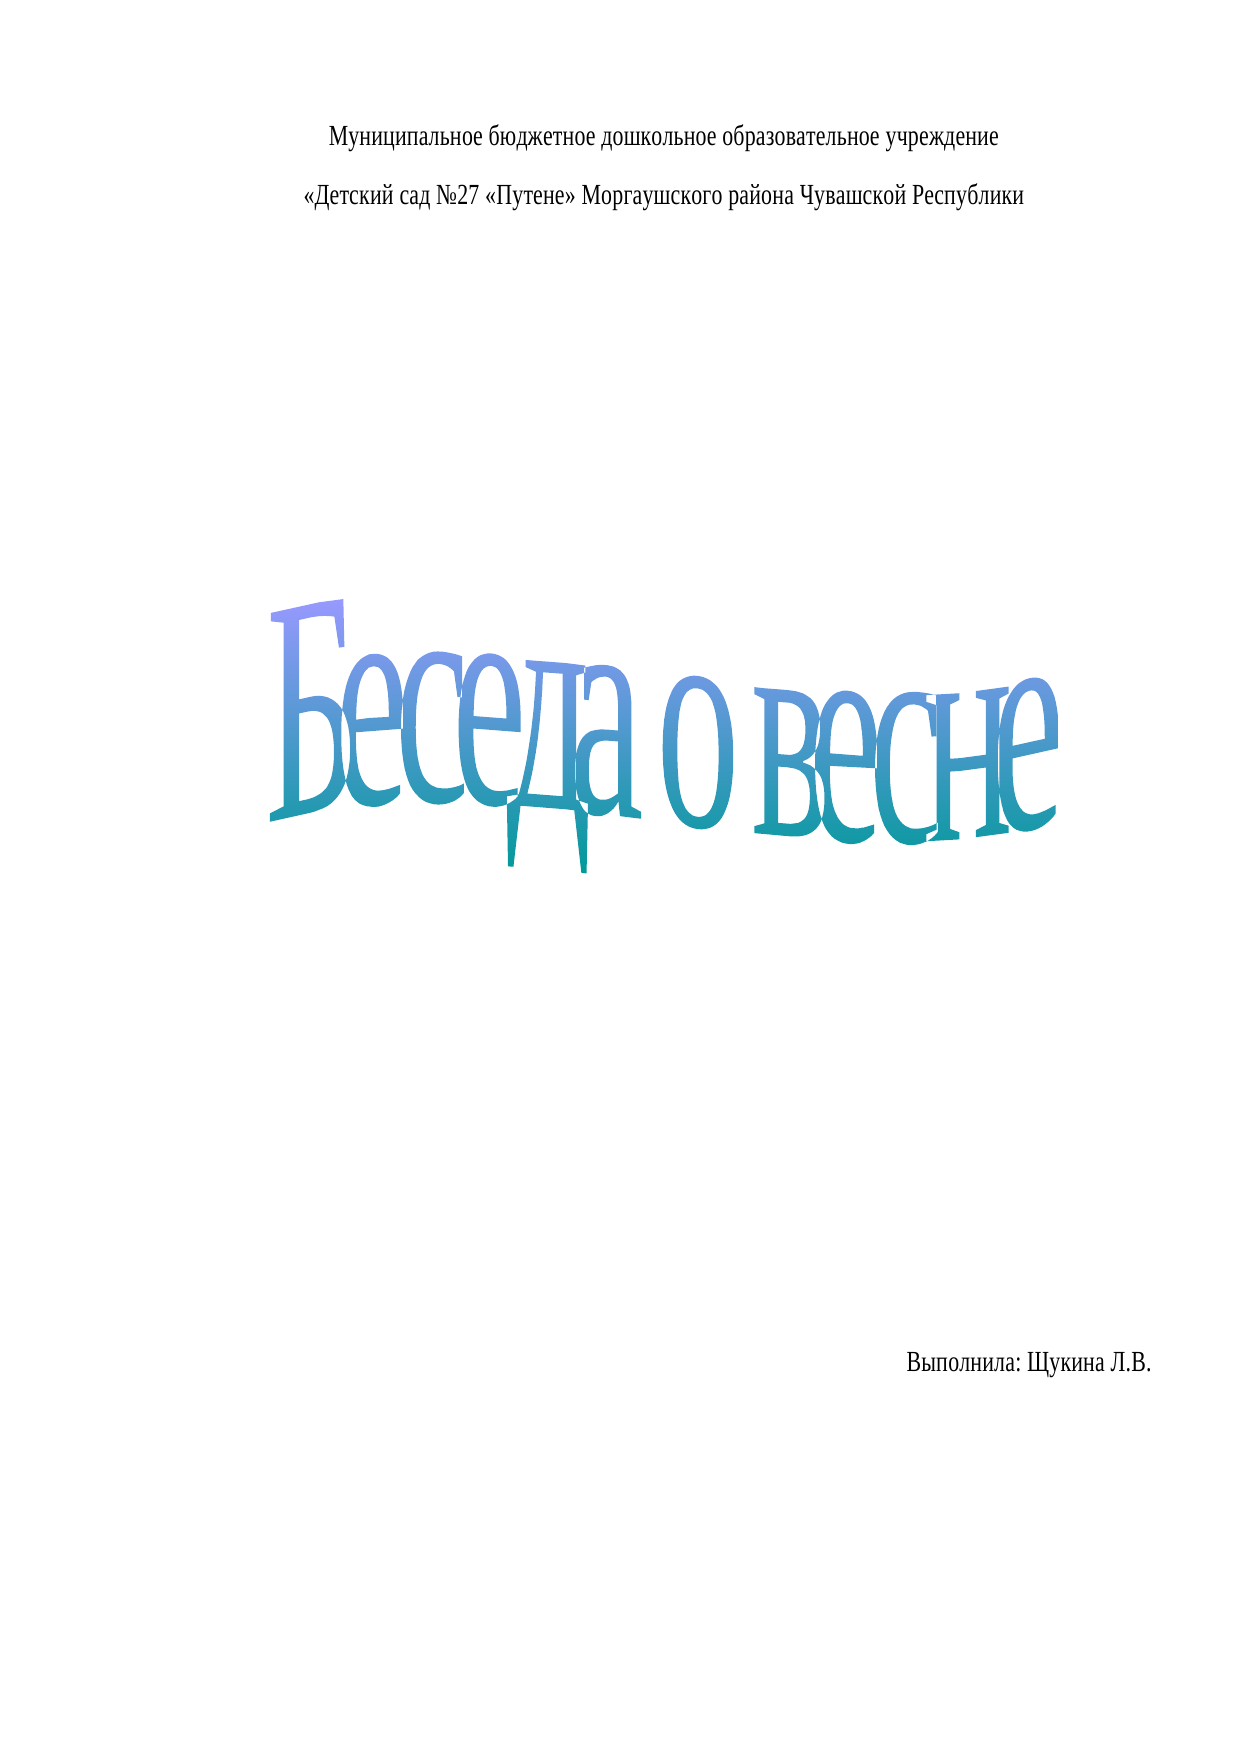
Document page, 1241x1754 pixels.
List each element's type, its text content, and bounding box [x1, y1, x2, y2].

text Муниципальное бюджетное дошкольное образовательное учреждение [177, 118, 1152, 152]
text «Детский сад №27 «Путене» Моргаушского района Чувашской Республики [177, 177, 1152, 211]
text Выполнила: Щукина Л.В. [177, 1344, 1152, 1378]
